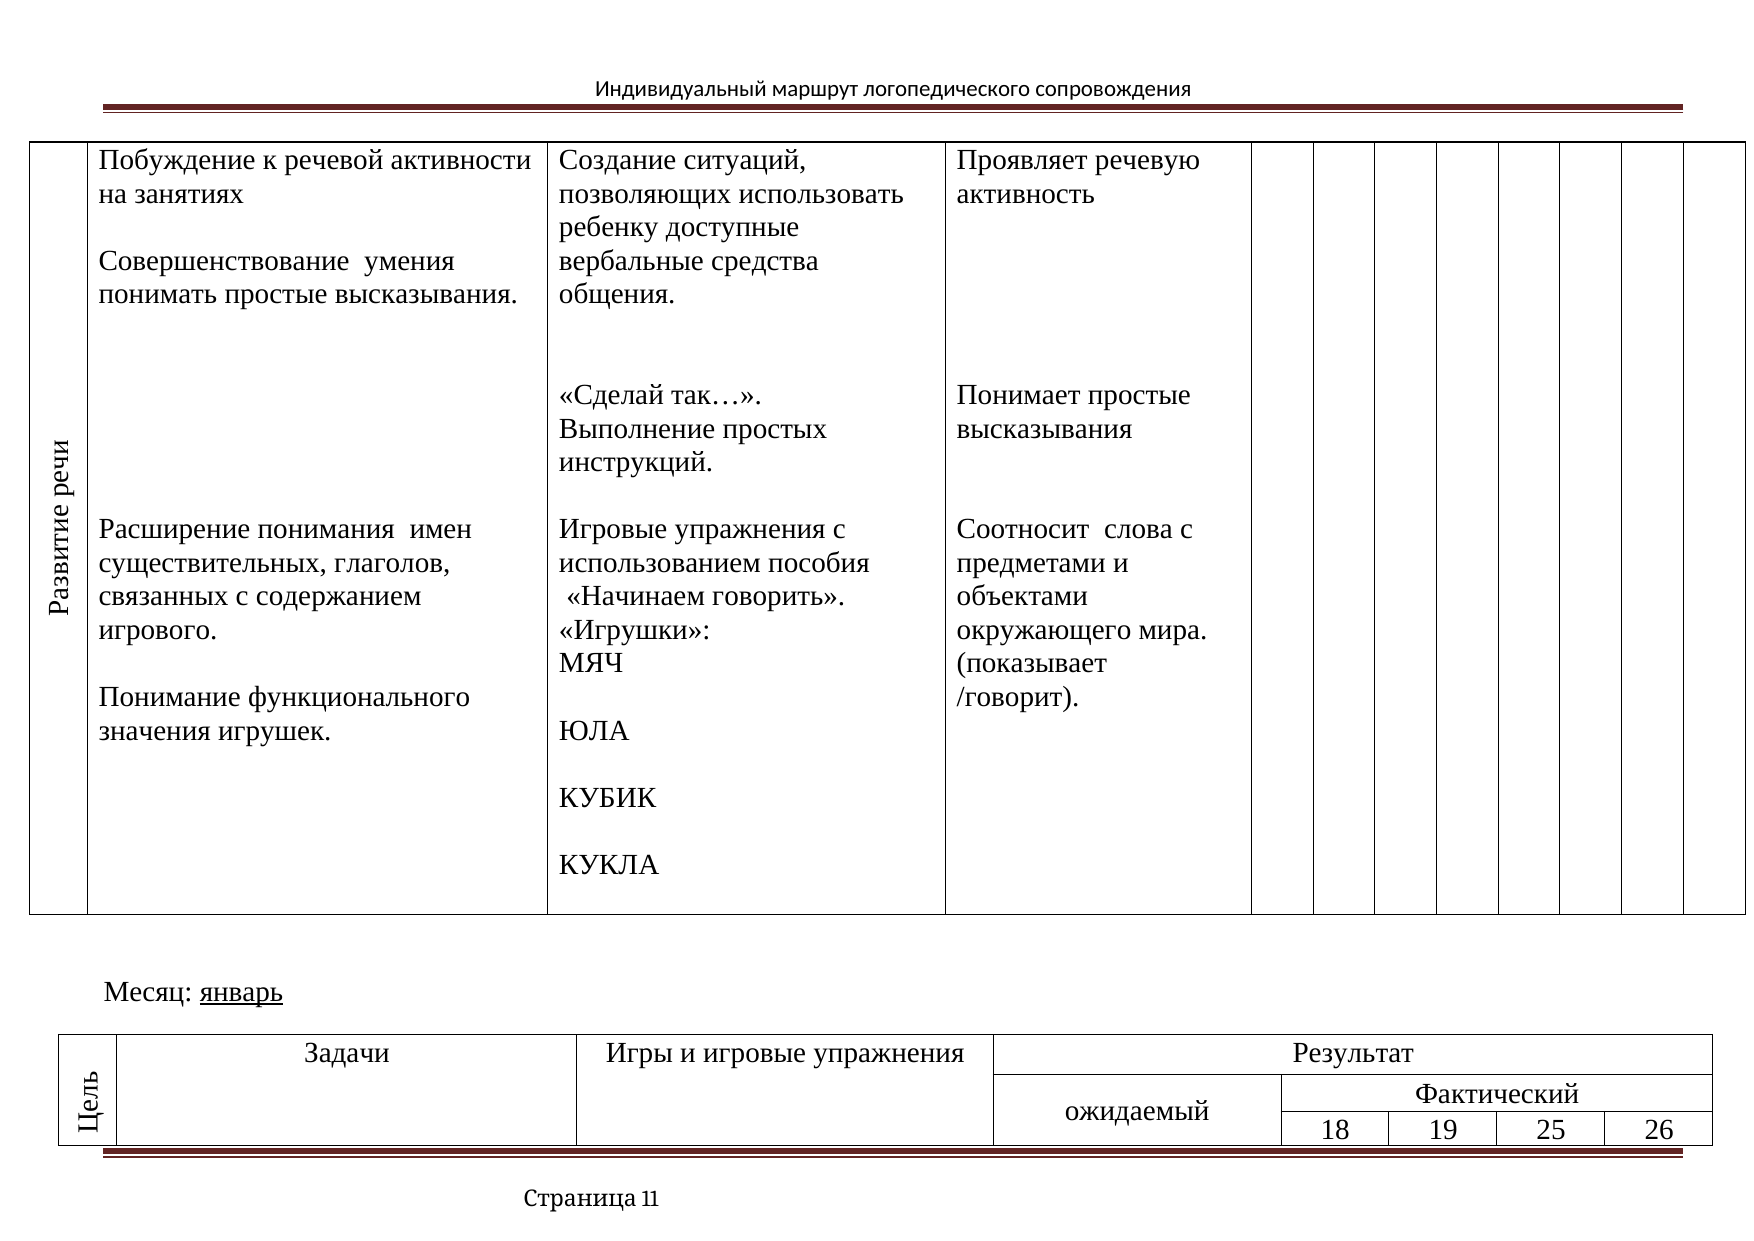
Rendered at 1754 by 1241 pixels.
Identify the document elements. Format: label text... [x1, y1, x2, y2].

text Месяц: январь [103, 974, 1683, 1008]
table_header Цель [59, 1035, 116, 1145]
table_cell 26 [1605, 1112, 1712, 1145]
table_header Игры и игровые упражнения [577, 1035, 993, 1145]
table_cell [1684, 143, 1745, 914]
table_cell Фактический [1282, 1075, 1712, 1111]
table_cell Создание ситуаций, позволяющих использовать ребенку доступные вербальные средства общения. «Сделай так…». Выполнение простых инструкций. Игровые упражнения с использованием пособия «Начинаем говорить». «Игрушки»: МЯЧ ЮЛА КУБИК КУКЛА [548, 143, 945, 914]
table_cell [1560, 143, 1621, 914]
table_cell 18 [1282, 1112, 1388, 1145]
table_cell ожидаемый [994, 1075, 1281, 1145]
table_cell [1375, 143, 1436, 914]
table_header Задачи [117, 1035, 576, 1145]
table_cell [1437, 143, 1498, 914]
table_cell [1622, 143, 1683, 914]
table_cell [1499, 143, 1559, 914]
table_cell Побуждение к речевой активности на занятиях Совершенствование умения понимать простые высказывания. Расширение понимания имен существительных, глаголов, связанных с содержанием игрового. Понимание функционального значения игрушек. [88, 143, 547, 914]
table_cell [1252, 143, 1313, 914]
table_cell Проявляет речевую активность Понимает простые высказывания Соотносит слова с предметами и объектами окружающего мира. (показывает /говорит). [946, 143, 1251, 914]
table_cell Развитие речи [30, 143, 87, 914]
table_cell 19 [1389, 1112, 1496, 1145]
table_cell [1314, 143, 1374, 914]
table_cell 25 [1497, 1112, 1604, 1145]
table_header Результат [994, 1035, 1712, 1074]
